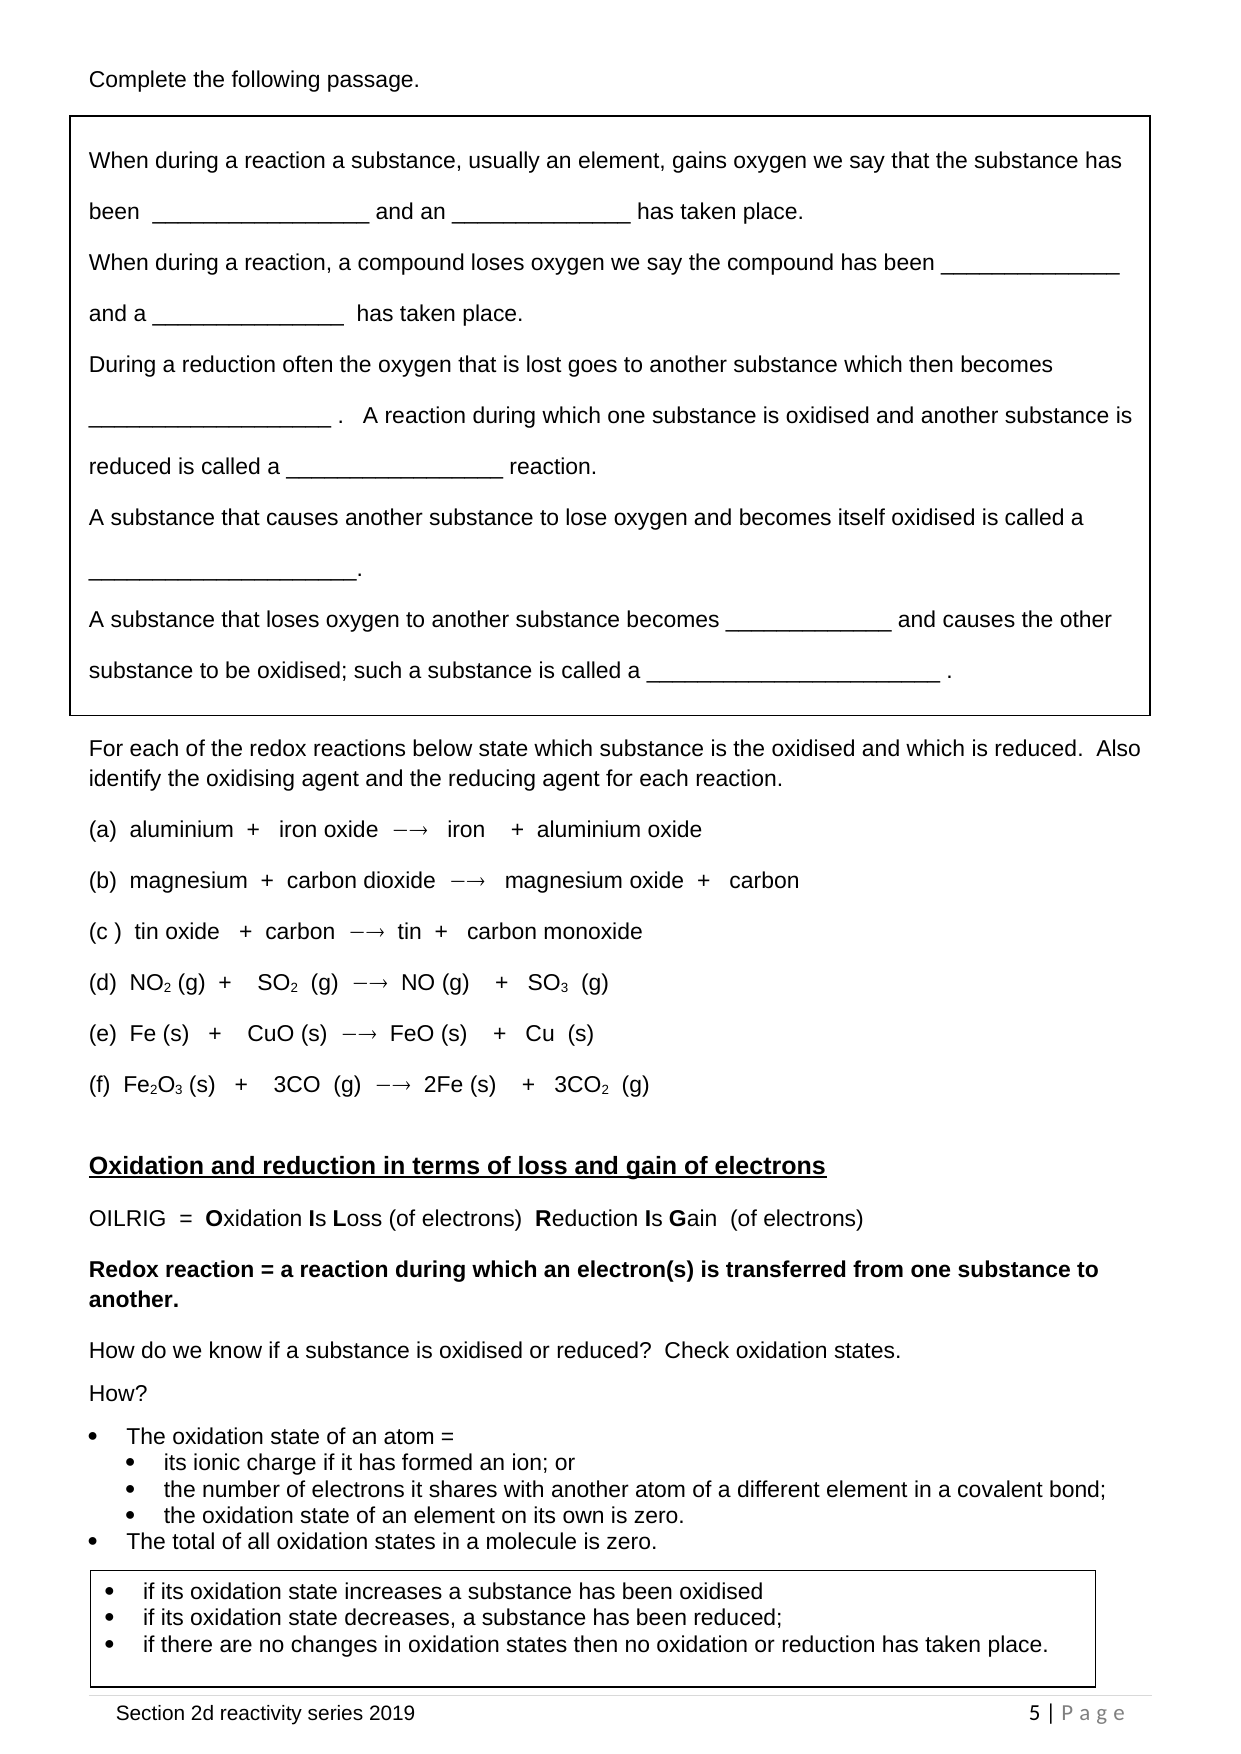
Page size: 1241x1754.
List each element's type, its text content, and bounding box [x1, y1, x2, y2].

text _____________________. [89, 555, 1149, 582]
text During a reduction often the oxygen that is lost goes to another substance which then becomes [89, 351, 1149, 377]
text (c ) tin oxide + carbon tin + carbon monoxide [89, 918, 1152, 944]
list The total of all oxidation states in a molecule is zero. [89, 1528, 1152, 1555]
text (f) Fe2O3 (s) + 3CO (g) 2Fe (s) + 3CO2 (g) [89, 1071, 1152, 1097]
text How? [89, 1380, 1152, 1407]
text For each of the redox reactions below state which substance is the oxidised and which is reduced. Also identify the oxidising agent and the reducing agent for each reaction. [89, 735, 1152, 791]
text A substance that causes another substance to lose oxygen and becomes itself oxidised is called a [89, 504, 1149, 531]
list the number of electrons it shares with another atom of a different element in a covalent bond; [126, 1476, 1152, 1502]
text (b) magnesium + carbon dioxide magnesium oxide + carbon [89, 867, 1152, 893]
text Redox reaction = a reaction during which an electron(s) is transferred from one substance to another. [89, 1256, 1152, 1313]
text reduced is called a _________________ reaction. [89, 453, 1149, 479]
text (e) Fe (s) + CuO (s) FeO (s) + Cu (s) [89, 1020, 1152, 1046]
text When during a reaction, a compound loses oxygen we say the compound has been ______________ [89, 249, 1149, 275]
list the oxidation state of an element on its own is zero. [126, 1502, 1152, 1528]
text Complete the following passage. [89, 66, 1152, 92]
text (d) NO2 (g) + SO2 (g) NO (g) + SO3 (g) [89, 969, 1152, 995]
list its ionic charge if it has formed an ion; or [126, 1449, 1152, 1476]
text substance to be oxidised; such a substance is called a _______________________ . [89, 657, 1149, 684]
text been _________________ and an ______________ has taken place. [89, 198, 1149, 224]
text ___________________ . A reaction during which one substance is oxidised and another substance is [89, 402, 1149, 428]
text How do we know if a substance is oxidised or reduced? Check oxidation states. [89, 1337, 1152, 1364]
text OILRIG = Oxidation Is Loss (of electrons) Reduction Is Gain (of electrons) [89, 1205, 1152, 1232]
text When during a reaction a substance, usually an element, gains oxygen we say that the substance has [89, 147, 1149, 173]
text A substance that loses oxygen to another substance becomes _____________ and causes the other [89, 606, 1149, 633]
text (a) aluminium + iron oxide iron + aluminium oxide [89, 816, 1152, 842]
text and a _______________ has taken place. [89, 300, 1149, 326]
list Oxidation and reduction in terms of loss and gain of electrons [89, 1151, 1152, 1180]
list The oxidation state of an atom = [89, 1423, 1152, 1449]
